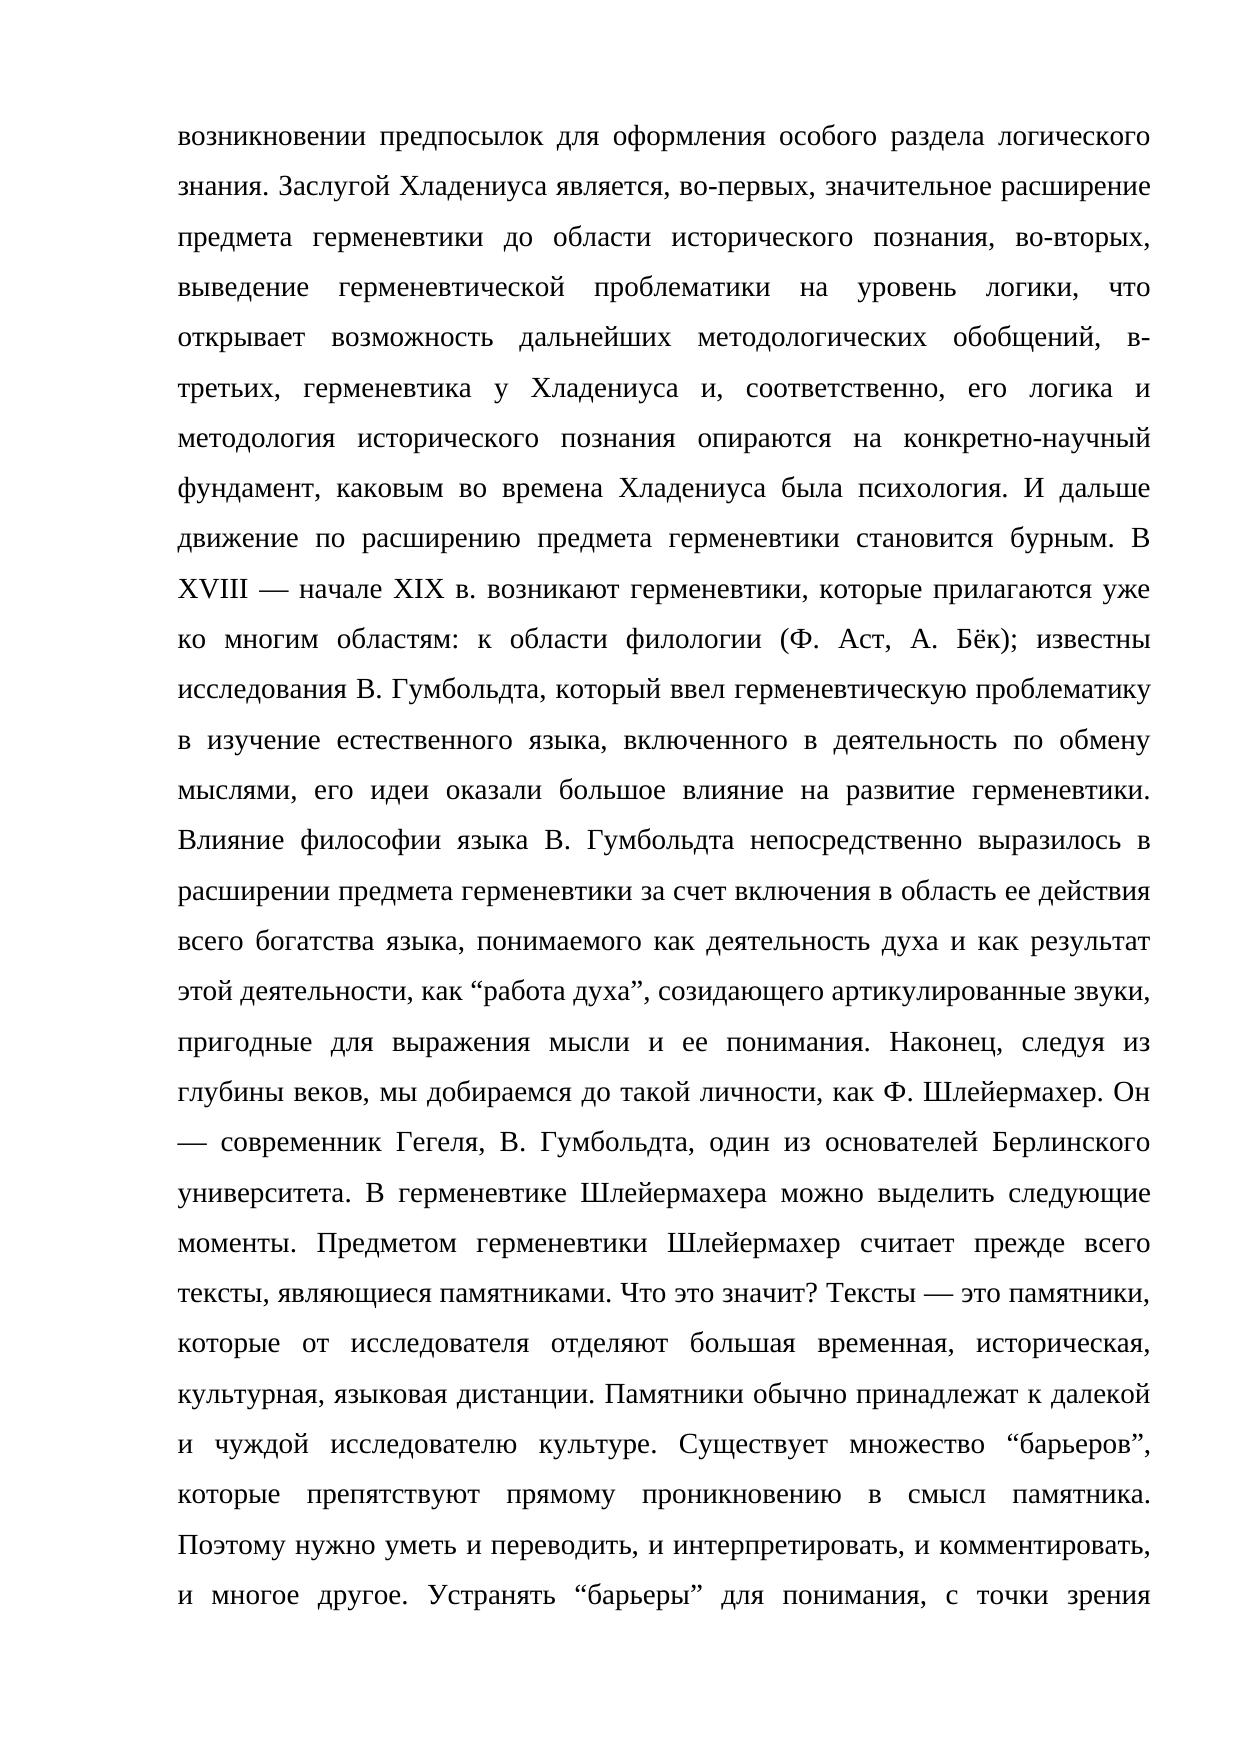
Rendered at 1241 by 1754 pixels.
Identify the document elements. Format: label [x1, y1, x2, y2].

text [177, 118, 1152, 1611]
